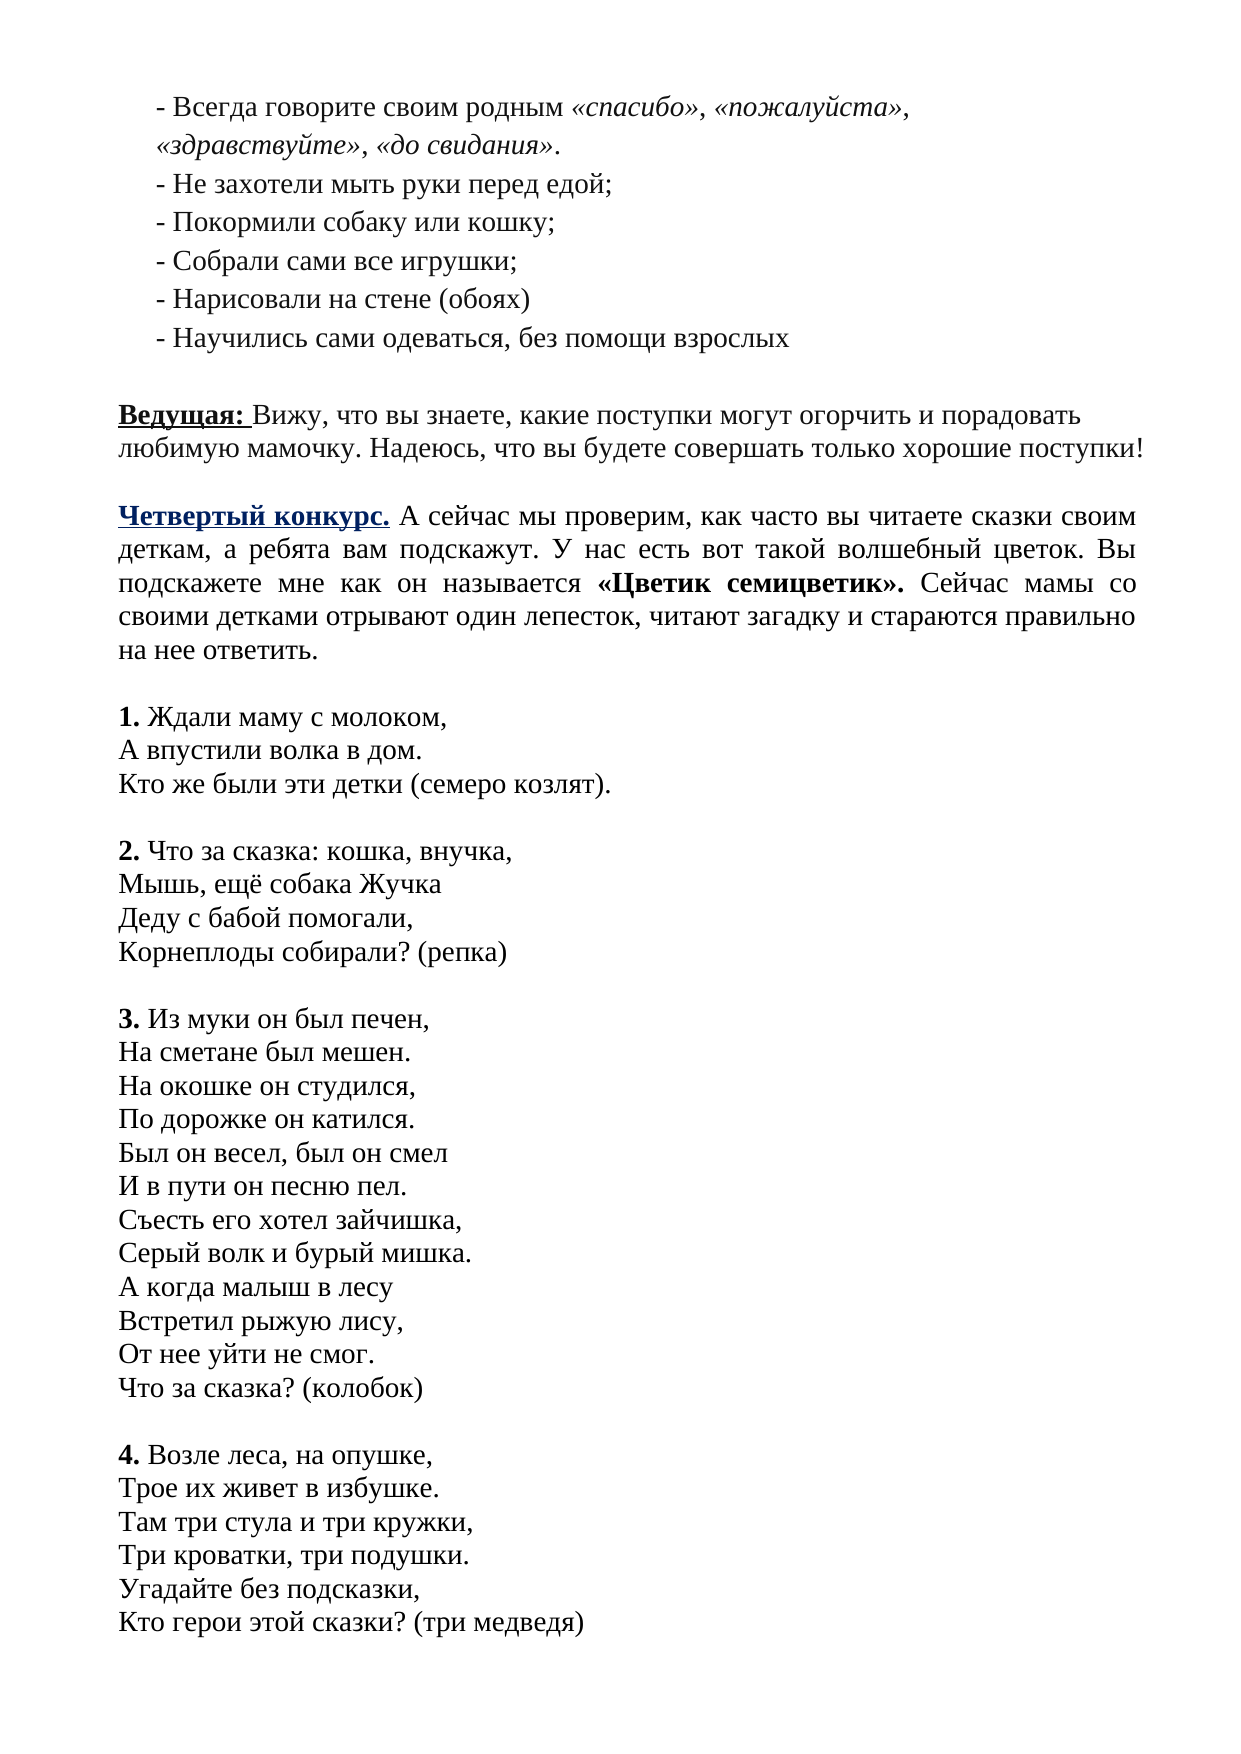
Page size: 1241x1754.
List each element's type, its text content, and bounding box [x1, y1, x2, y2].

text На окошке он студился, [118, 1068, 1137, 1101]
text - Покормили собаку или кошку; [118, 204, 1196, 238]
text «здравствуйте», «до свидания». [118, 127, 1196, 161]
text - Научились сами одеваться, без помощи взрослых [118, 320, 1196, 353]
text Съесть его хотел зайчишка, [118, 1202, 1137, 1236]
text Что за сказка? (колобок) [118, 1370, 1137, 1403]
text Кто герои этой сказки? (три медведя) [118, 1604, 1137, 1638]
text Встретил рыжую лису, [118, 1303, 1137, 1336]
text А впустили волка в дом. [118, 732, 1137, 766]
text Угадайте без подсказки, [118, 1571, 1137, 1604]
text Был он весел, был он смел [118, 1135, 1137, 1168]
text Там три стула и три кружки, [118, 1504, 1137, 1537]
text Кто же были эти детки (семеро козлят). [118, 766, 1137, 799]
text Трое их живет в избушке. [118, 1470, 1137, 1504]
text - Всегда говорите своим родным «спасибо», «пожалуйста», [118, 89, 1196, 122]
text 3. Из муки он был печен, [118, 1001, 1137, 1034]
text И в пути он песню пел. [118, 1168, 1137, 1202]
text - Не захотели мыть руки перед едой; [118, 166, 1196, 199]
text Серый волк и бурый мишка. [118, 1236, 1137, 1269]
text По дорожке он катился. [118, 1101, 1137, 1135]
text 1. Ждали маму с молоком, [118, 699, 1137, 732]
text Деду с бабой помогали, [118, 900, 1137, 934]
text Мышь, ещё собака Жучка [118, 867, 1137, 900]
text - Собрали сами все игрушки; [118, 243, 1196, 276]
text - Нарисовали на стене (обоях) [118, 281, 1196, 315]
text Четвертый конкурс. А сейчас мы проверим, как часто вы читаете сказки своим деткам, а ребята вам подскажут. У нас есть вот такой волшебный цветок. Вы подскажете мне как он называется «Цветик семицветик». Сейчас мамы со своими детками отрывают один лепесток, читают загадку и стараются правильно на нее ответить. [118, 498, 1137, 665]
text Корнеплоды собирали? (репка) [118, 934, 1137, 967]
text Три кроватки, три подушки. [118, 1537, 1137, 1571]
text Ведущая: Вижу, что вы знаете, какие поступки могут огорчить и порадовать любимую мамочку. Надеюсь, что вы будете совершать только хорошие поступки! [118, 397, 1196, 464]
text А когда малыш в лесу [118, 1269, 1137, 1303]
text 2. Что за сказка: кошка, внучка, [118, 833, 1137, 867]
text На сметане был мешен. [118, 1034, 1137, 1068]
text От нее уйти не смог. [118, 1336, 1137, 1370]
text 4. Возле леса, на опушке, [118, 1437, 1137, 1470]
